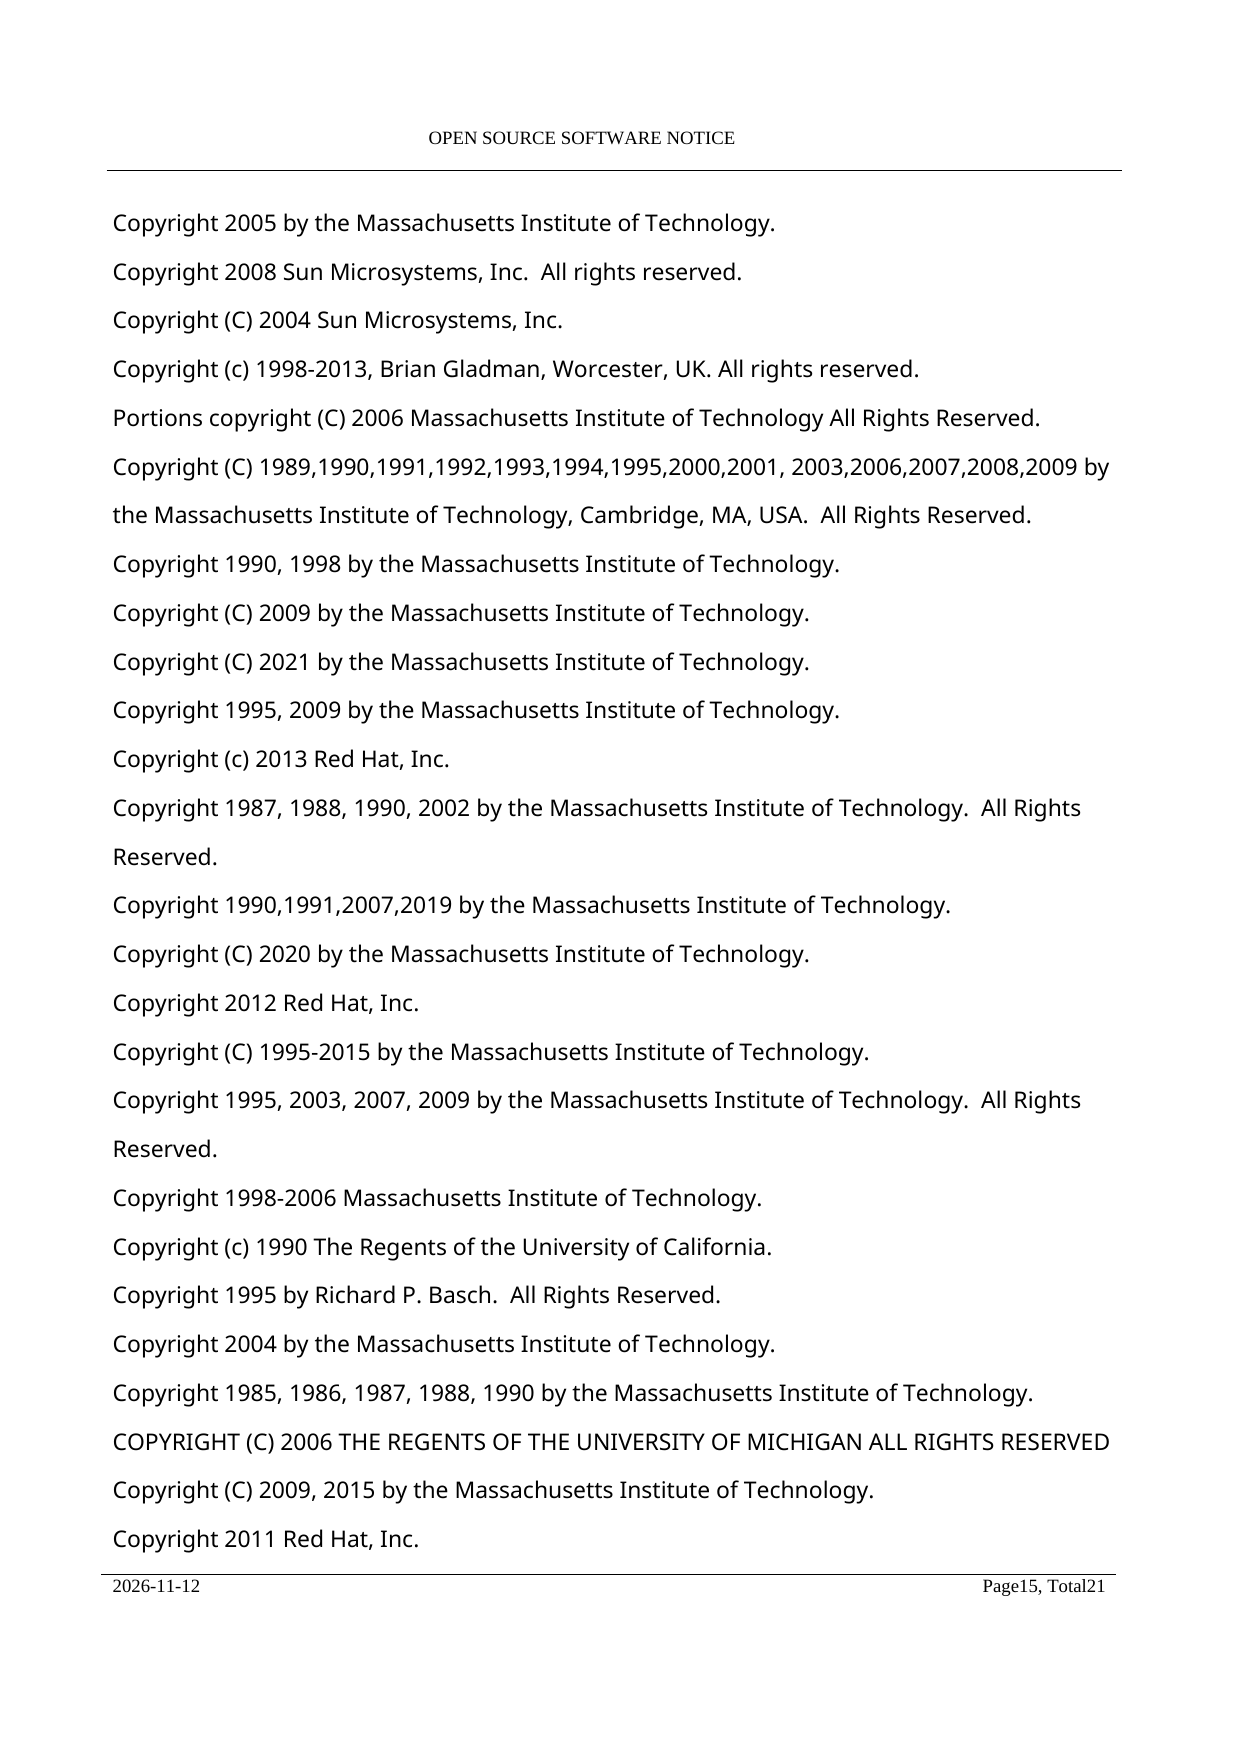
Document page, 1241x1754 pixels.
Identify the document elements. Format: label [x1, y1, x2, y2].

text [112, 206, 1128, 1555]
